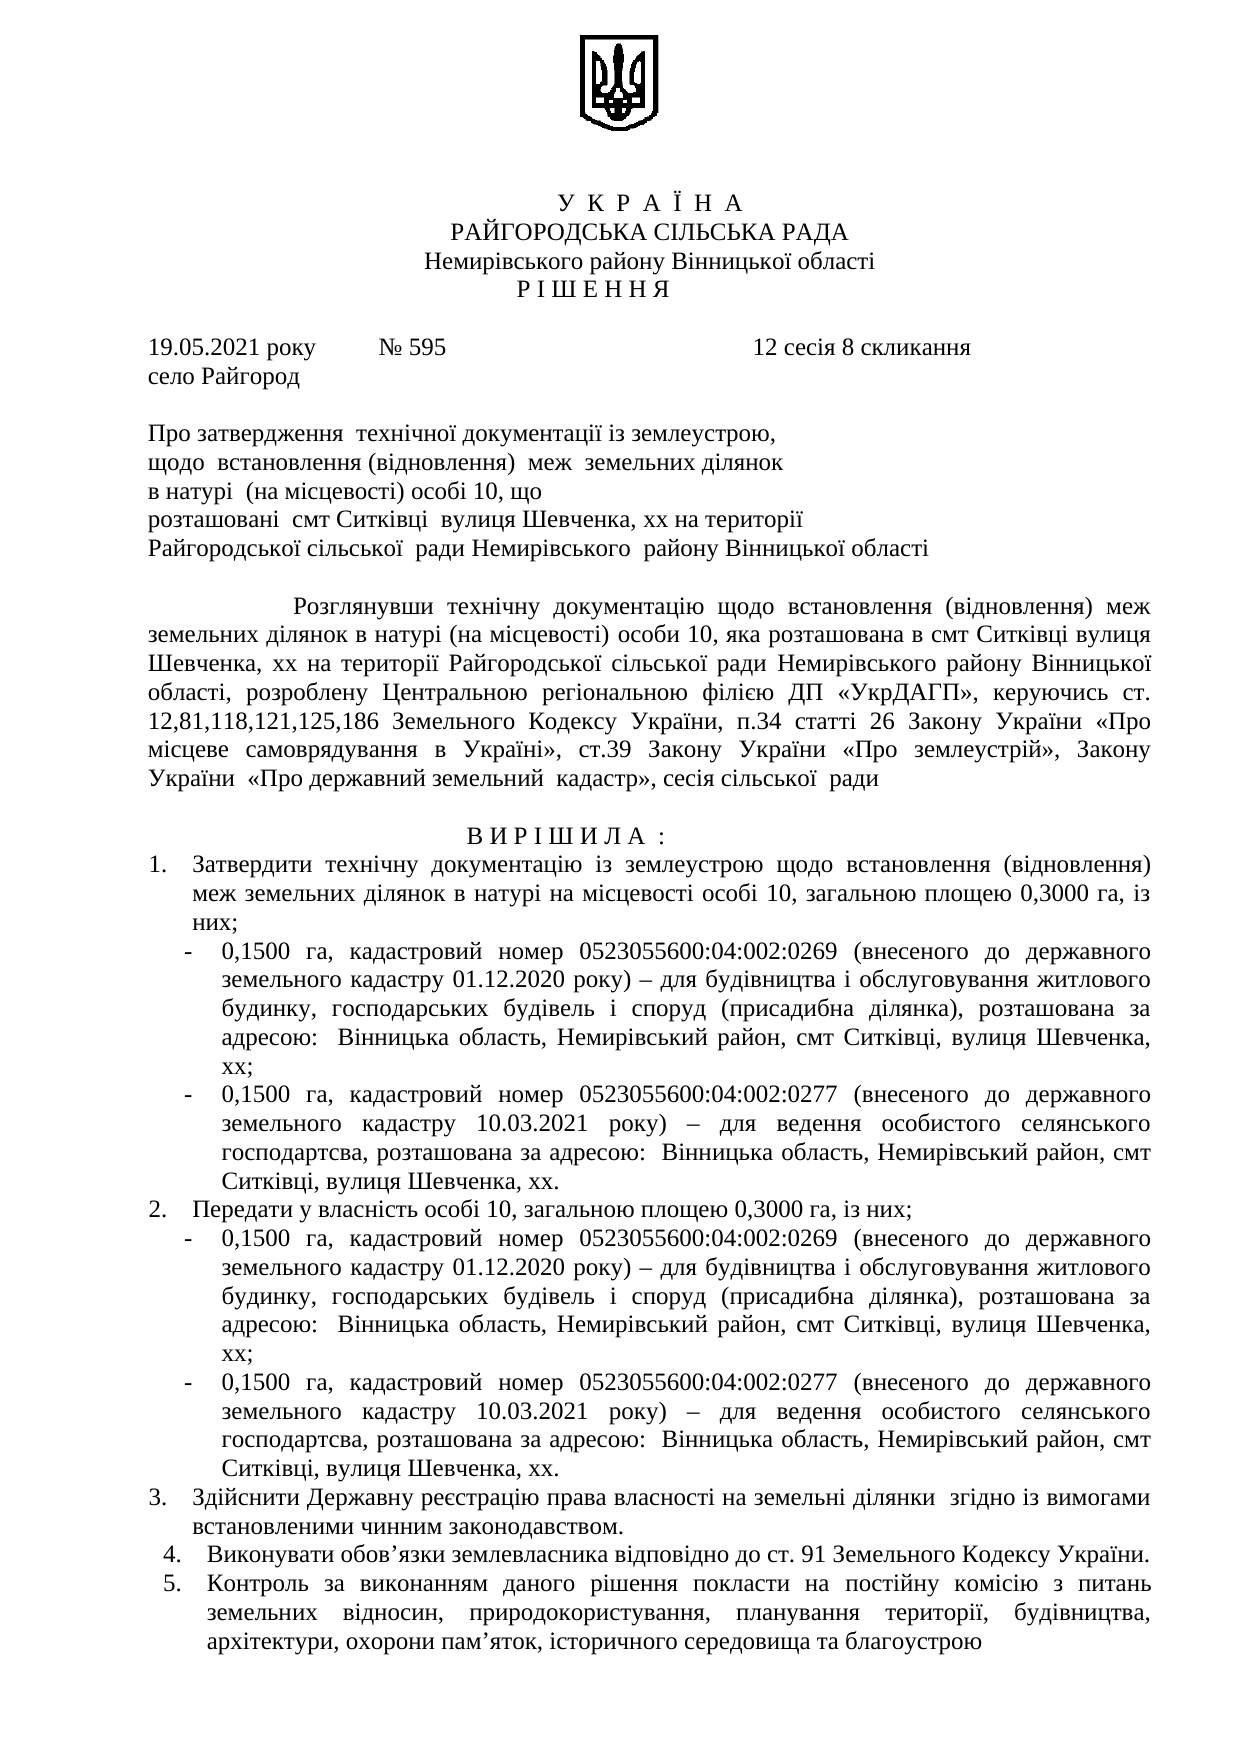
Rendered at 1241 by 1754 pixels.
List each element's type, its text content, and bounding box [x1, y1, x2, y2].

text щодо встановлення (відновлення) меж земельних ділянок [148, 447, 1152, 476]
text розташовані смт Ситківці вулиця Шевченка, хх на території [148, 504, 1152, 533]
list 0,1500 га, кадастровий номер 0523055600:04:002:0277 (внесеного до державного земельного кадастру 10.03.2021 року) – для ведення особистого селянського господартсва, розташована за адресою: Вінницька область, Немирівський район, смт Ситківці, вулиця Шевченка, хх. [184, 1079, 1152, 1194]
picture [578, 32, 659, 132]
text село Райгород [148, 361, 1152, 389]
text Розглянувши технічну документацію щодо встановлення (відновлення) меж земельних ділянок в натурі (на місцевості) особи 10, яка розташована в смт Ситківці вулиця Шевченка, хх на території Райгородської сільської ради Немирівського району Вінницької області, розроблену Центральною регіональною філією ДП «УкрДАГП», керуючись ст. 12,81,118,121,125,186 Земельного Кодексу України, п.34 статті 26 Закону України «Про місцеве самоврядування в Україні», ст.39 Закону України «Про землеустрій», Закону України «Про державний земельний кадастр», сесія сільської ради [148, 591, 1152, 792]
text 19.05.2021 року № 595 12 cесія 8 скликання [148, 332, 1152, 361]
list Контроль за виконанням даного рішення покласти на постійну комісію з питань земельних відносин, природокористування, планування території, будівництва, архітектури, охорони пам’яток, історичного середовища та благоустрою [163, 1568, 1152, 1654]
list Передати у власність особі 10, загальною площею 0,3000 га, із них; [148, 1194, 1152, 1223]
title У К Р А Ї Н А [148, 188, 1152, 217]
subtitle РАЙГОРОДСЬКА СІЛЬСЬКА РАДА [148, 217, 1152, 246]
subtitle Немирівського району Вінницької області [148, 246, 1152, 274]
list Затвердити технічну документацію із землеустрою щодо встановлення (відновлення) меж земельних ділянок в натурі на місцевості особі 10, загальною площею 0,3000 га, із них; [148, 849, 1152, 936]
list Виконувати обов’язки землевласника відповідно до ст. 91 Земельного Кодексу України. [163, 1539, 1152, 1568]
list 0,1500 га, кадастровий номер 0523055600:04:002:0269 (внесеного до державного земельного кадастру 01.12.2020 року) – для будівництва і обслуговування житлового будинку, господарських будівель і споруд (присадибна ділянка), розташована за адресою: Вінницька область, Немирівський район, смт Ситківці, вулиця Шевченка, хх; [184, 936, 1152, 1079]
text Про затвердження технічної документації із землеустрою, [148, 418, 1152, 447]
list 0,1500 га, кадастровий номер 0523055600:04:002:0277 (внесеного до державного земельного кадастру 10.03.2021 року) – для ведення особистого селянського господартсва, розташована за адресою: Вінницька область, Немирівський район, смт Ситківці, вулиця Шевченка, хх. [184, 1367, 1152, 1482]
list Здійснити Державну реєстрацію права власності на земельні ділянки згідно із вимогами встановленими чинним законодавством. [148, 1482, 1152, 1539]
text в натурі (на місцевості) особі 10, що [148, 476, 1152, 504]
subtitle Р І Ш Е Н Н Я [443, 274, 1152, 303]
text Райгородської сільської ради Немирівського району Вінницької області [148, 533, 1152, 562]
list 0,1500 га, кадастровий номер 0523055600:04:002:0269 (внесеного до державного земельного кадастру 01.12.2020 року) – для будівництва і обслуговування житлового будинку, господарських будівель і споруд (присадибна ділянка), розташована за адресою: Вінницька область, Немирівський район, смт Ситківці, вулиця Шевченка, хх; [184, 1223, 1152, 1367]
text В И Р І Ш И Л А : [148, 821, 1152, 849]
